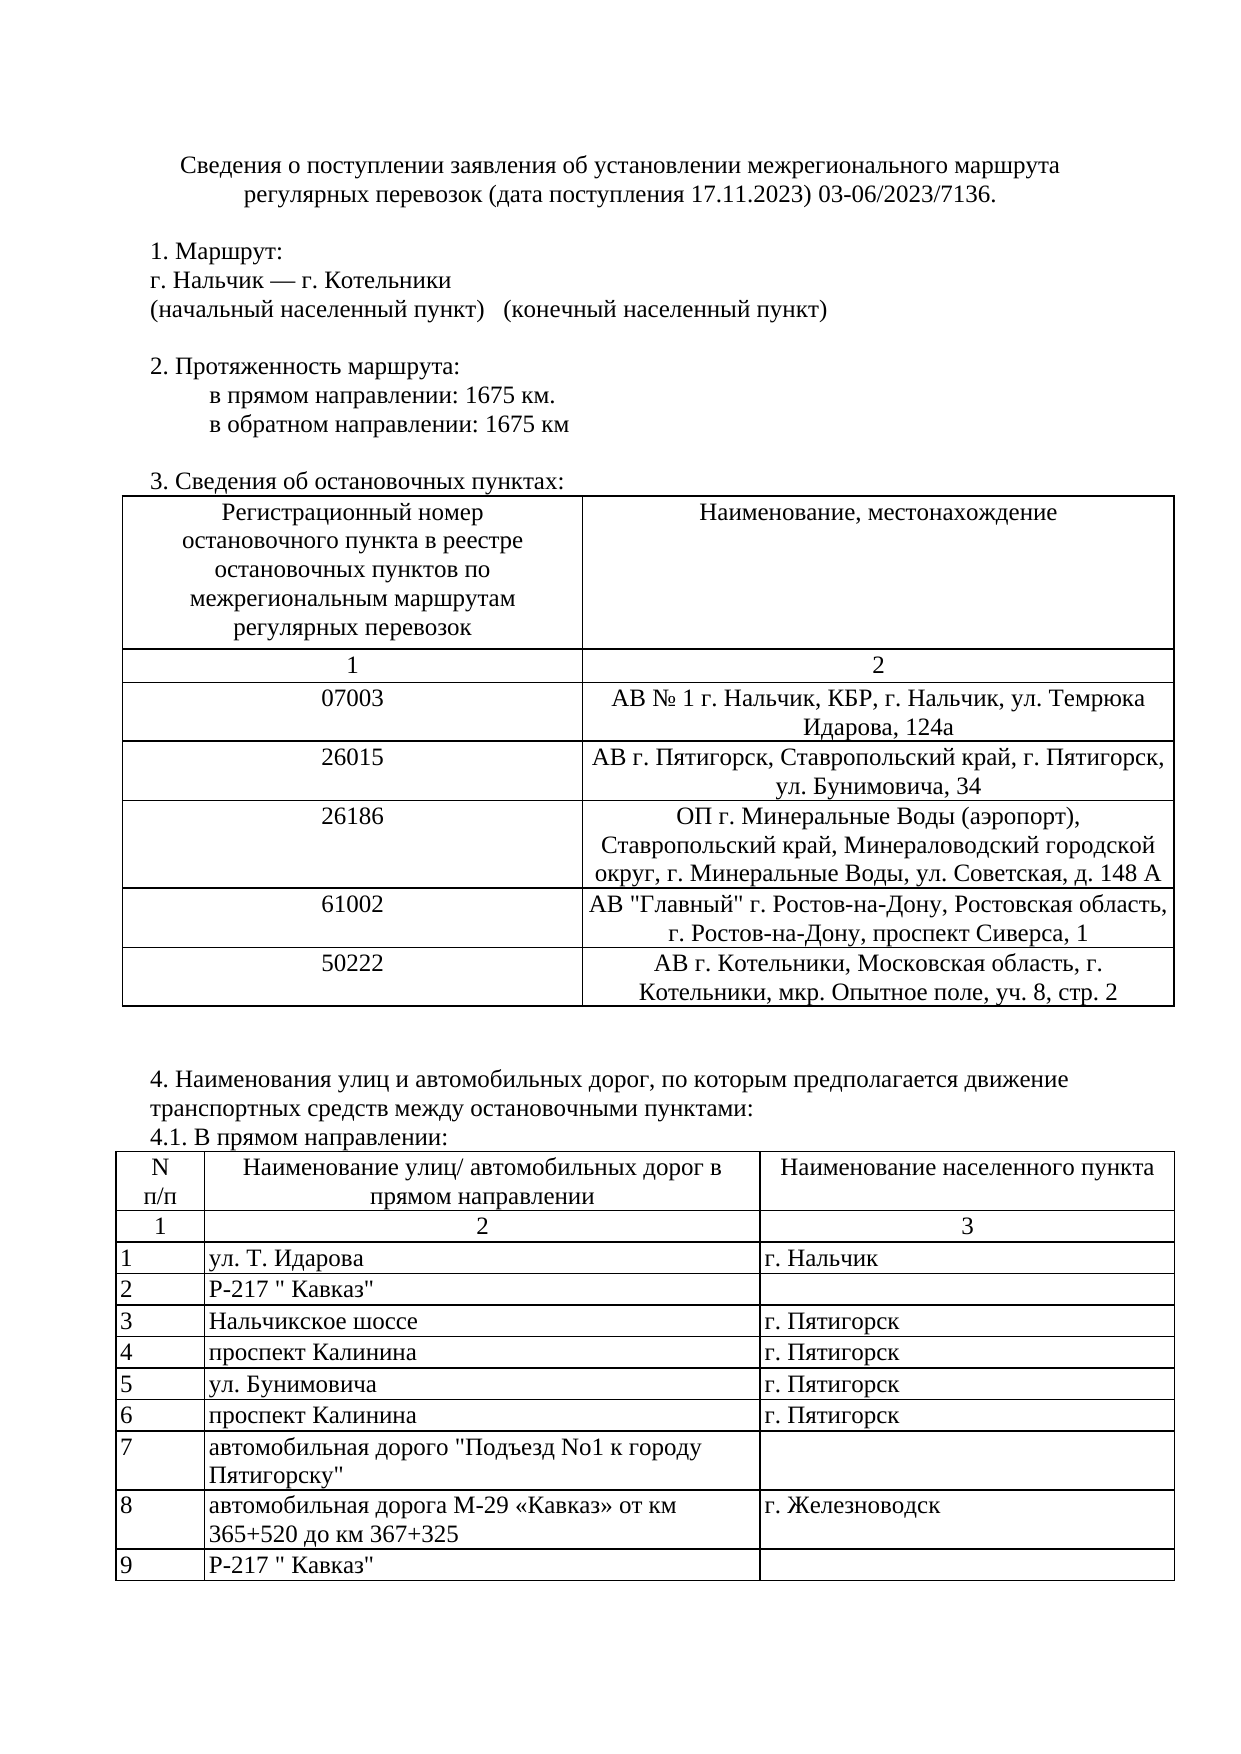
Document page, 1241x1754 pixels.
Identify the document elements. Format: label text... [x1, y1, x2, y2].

table_cell 07003 [123, 683, 582, 740]
table_cell Р-217 " Кавказ" [205, 1274, 759, 1304]
table_header N п/п [117, 1152, 204, 1210]
table_cell 3 [117, 1306, 204, 1336]
table_cell 6 [117, 1400, 204, 1430]
table_cell 2 [117, 1274, 204, 1304]
table_cell ул. Т. Идарова [205, 1243, 759, 1273]
table_cell 5 [117, 1369, 204, 1398]
text 4.1. В прямом направлении: [150, 1122, 1090, 1151]
table_cell 4 [117, 1337, 204, 1367]
table_cell г. Пятигорск [761, 1369, 1174, 1398]
table_cell Нальчикское шоссе [205, 1306, 759, 1336]
table_cell 2 [583, 650, 1173, 681]
table_cell г. Пятигорск [761, 1400, 1174, 1430]
table_cell 50222 [123, 948, 582, 1005]
table_header Регистрационный номер остановочного пункта в реестре остановочных пунктов по межрегиональным маршрутам регулярных перевозок [123, 497, 582, 648]
table_cell г. Железноводск [761, 1491, 1174, 1548]
table_cell [761, 1550, 1174, 1579]
table_cell 1 [117, 1243, 204, 1273]
table_cell 7 [117, 1432, 204, 1489]
table_cell проспект Калинина [205, 1337, 759, 1367]
text 3. Сведения об остановочных пунктах: [150, 466, 1090, 495]
table_cell 9 [117, 1550, 204, 1579]
table_cell автомобильная дорого "Подъезд No1 к городу Пятигорску" [205, 1432, 759, 1489]
table_cell Р-217 " Кавказ" [205, 1550, 759, 1579]
table_cell АВ "Главный" г. Ростов-на-Дону, Ростовская область, г. Ростов-на-Дону, проспект Сиверса, 1 [583, 889, 1173, 946]
table_cell 61002 [123, 889, 582, 946]
table_cell 26186 [123, 801, 582, 887]
text 2. Протяженность маршрута: [150, 351, 1090, 380]
text (начальный населенный пункт) (конечный населенный пункт) [150, 294, 1090, 322]
table_cell [761, 1432, 1174, 1489]
table_cell 1 [117, 1211, 204, 1241]
table_cell 1 [123, 650, 582, 681]
table_cell автомобильная дорога М-29 «Кавказ» от км 365+520 до км 367+325 [205, 1491, 759, 1548]
table_cell 3 [761, 1211, 1174, 1241]
table_cell 2 [205, 1211, 759, 1241]
table_cell ул. Бунимовича [205, 1369, 759, 1398]
text Сведения о поступлении заявления об установлении межрегионального маршрута регулярных перевозок (дата поступления 17.11.2023) 03-06/2023/7136. [150, 150, 1090, 207]
table_cell ОП г. Минеральные Воды (аэропорт), Ставропольский край, Минераловодский городской округ, г. Минеральные Воды, ул. Советская, д. 148 А [583, 801, 1173, 887]
table_cell АВ г. Котельники, Московская область, г. Котельники, мкр. Опытное поле, уч. 8, стр. 2 [583, 948, 1173, 1005]
text 1. Маршрут: [150, 236, 1090, 265]
text в обратном направлении: 1675 км [150, 409, 1090, 437]
table_cell проспект Калинина [205, 1400, 759, 1430]
table_cell г. Пятигорск [761, 1337, 1174, 1367]
table_cell 26015 [123, 742, 582, 799]
text г. Нальчик — г. Котельники [150, 265, 1090, 294]
table_cell АВ № 1 г. Нальчик, КБР, г. Нальчик, ул. Темрюка Идарова, 124а [583, 683, 1173, 740]
table_cell [761, 1274, 1174, 1304]
table_cell АВ г. Пятигорск, Ставропольский край, г. Пятигорск, ул. Бунимовича, 34 [583, 742, 1173, 799]
table_cell г. Пятигорск [761, 1306, 1174, 1336]
table_header Наименование населенного пункта [761, 1152, 1174, 1210]
table_cell г. Нальчик [761, 1243, 1174, 1273]
table_header Наименование улиц/ автомобильных дорог в прямом направлении [205, 1152, 759, 1210]
text 4. Наименования улиц и автомобильных дорог, по которым предполагается движение транспортных средств между остановочными пунктами: [150, 1064, 1090, 1122]
text в прямом направлении: 1675 км. [150, 380, 1090, 409]
table_header Наименование, местонахождение [583, 497, 1173, 648]
table_cell 8 [117, 1491, 204, 1548]
